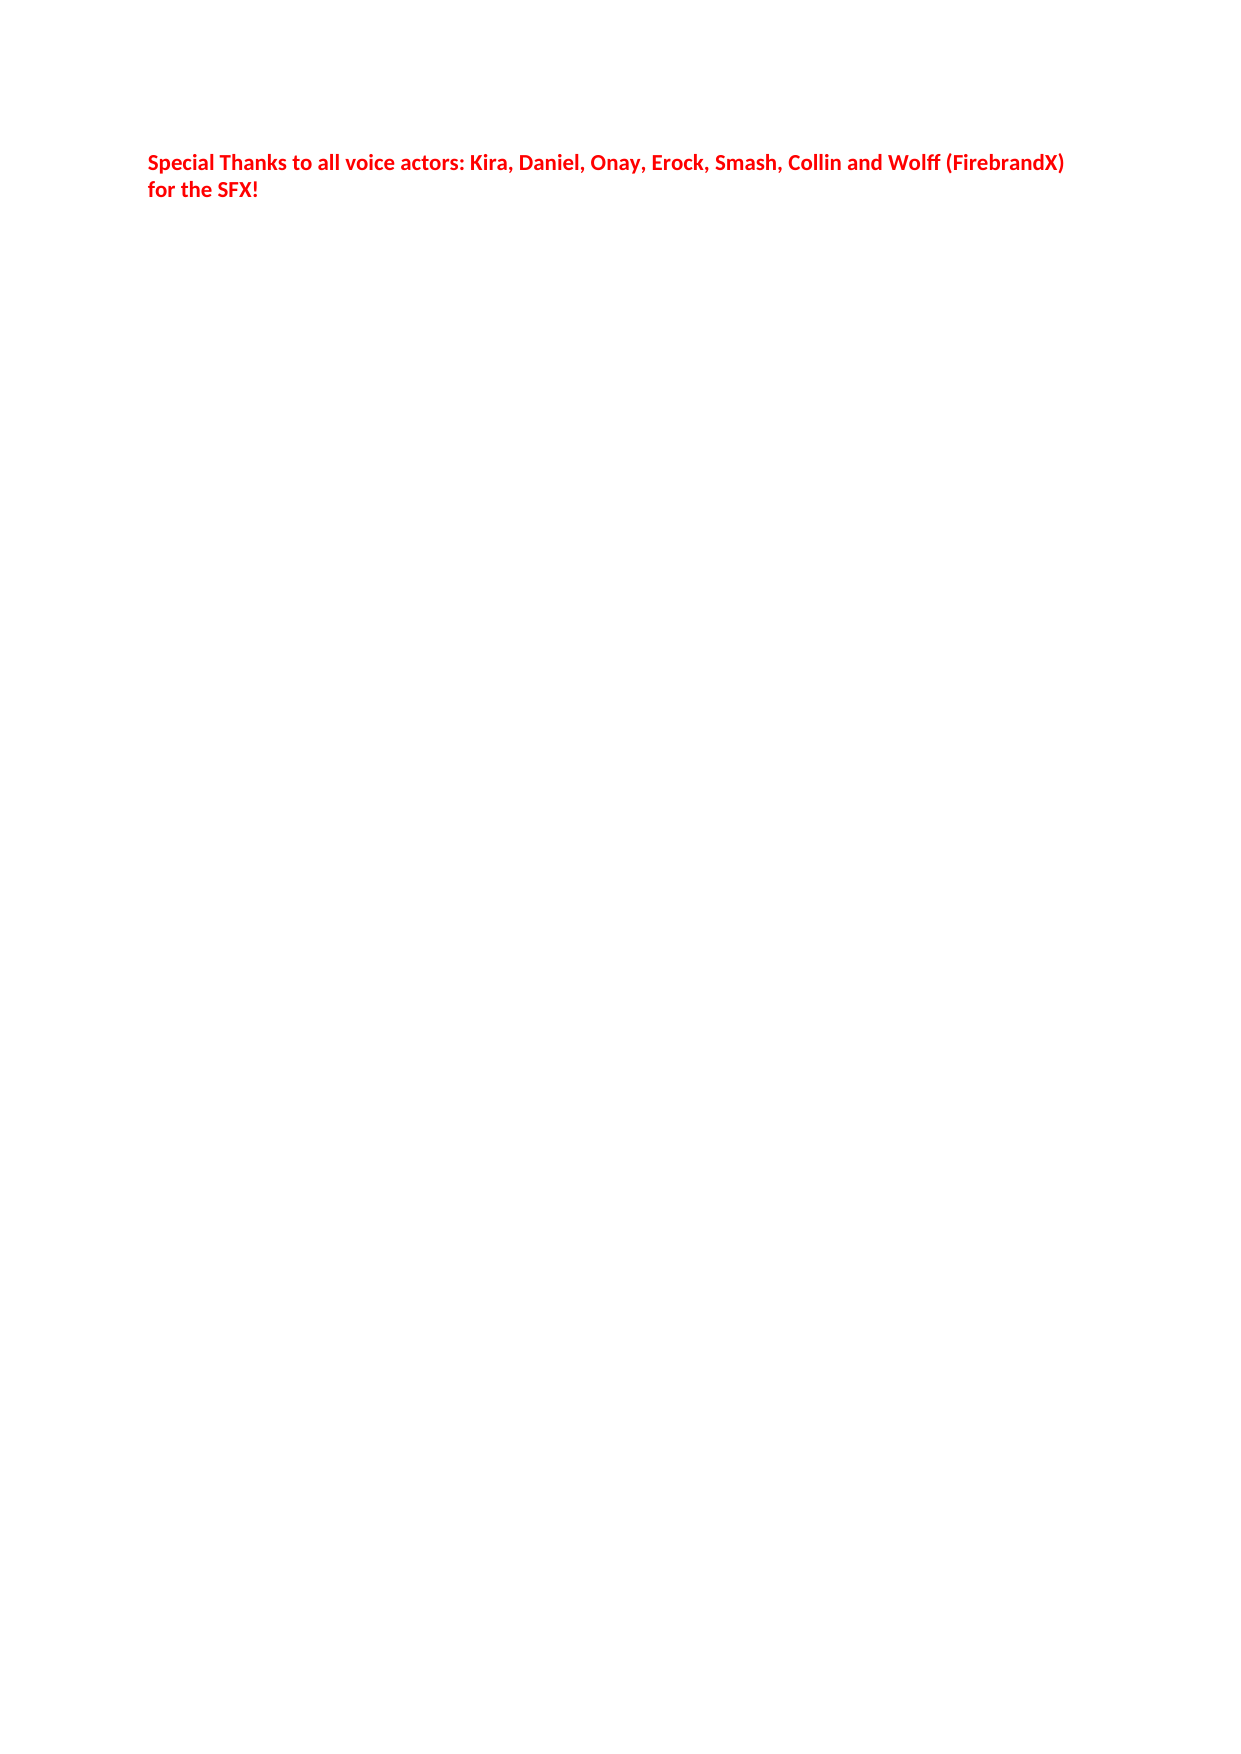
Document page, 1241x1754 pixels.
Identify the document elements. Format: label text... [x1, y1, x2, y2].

text Special Thanks to all voice actors: Kira, Daniel, Onay, Erock, Smash, Collin and Wolff (FirebrandX) for the SFX! [148, 148, 1093, 204]
